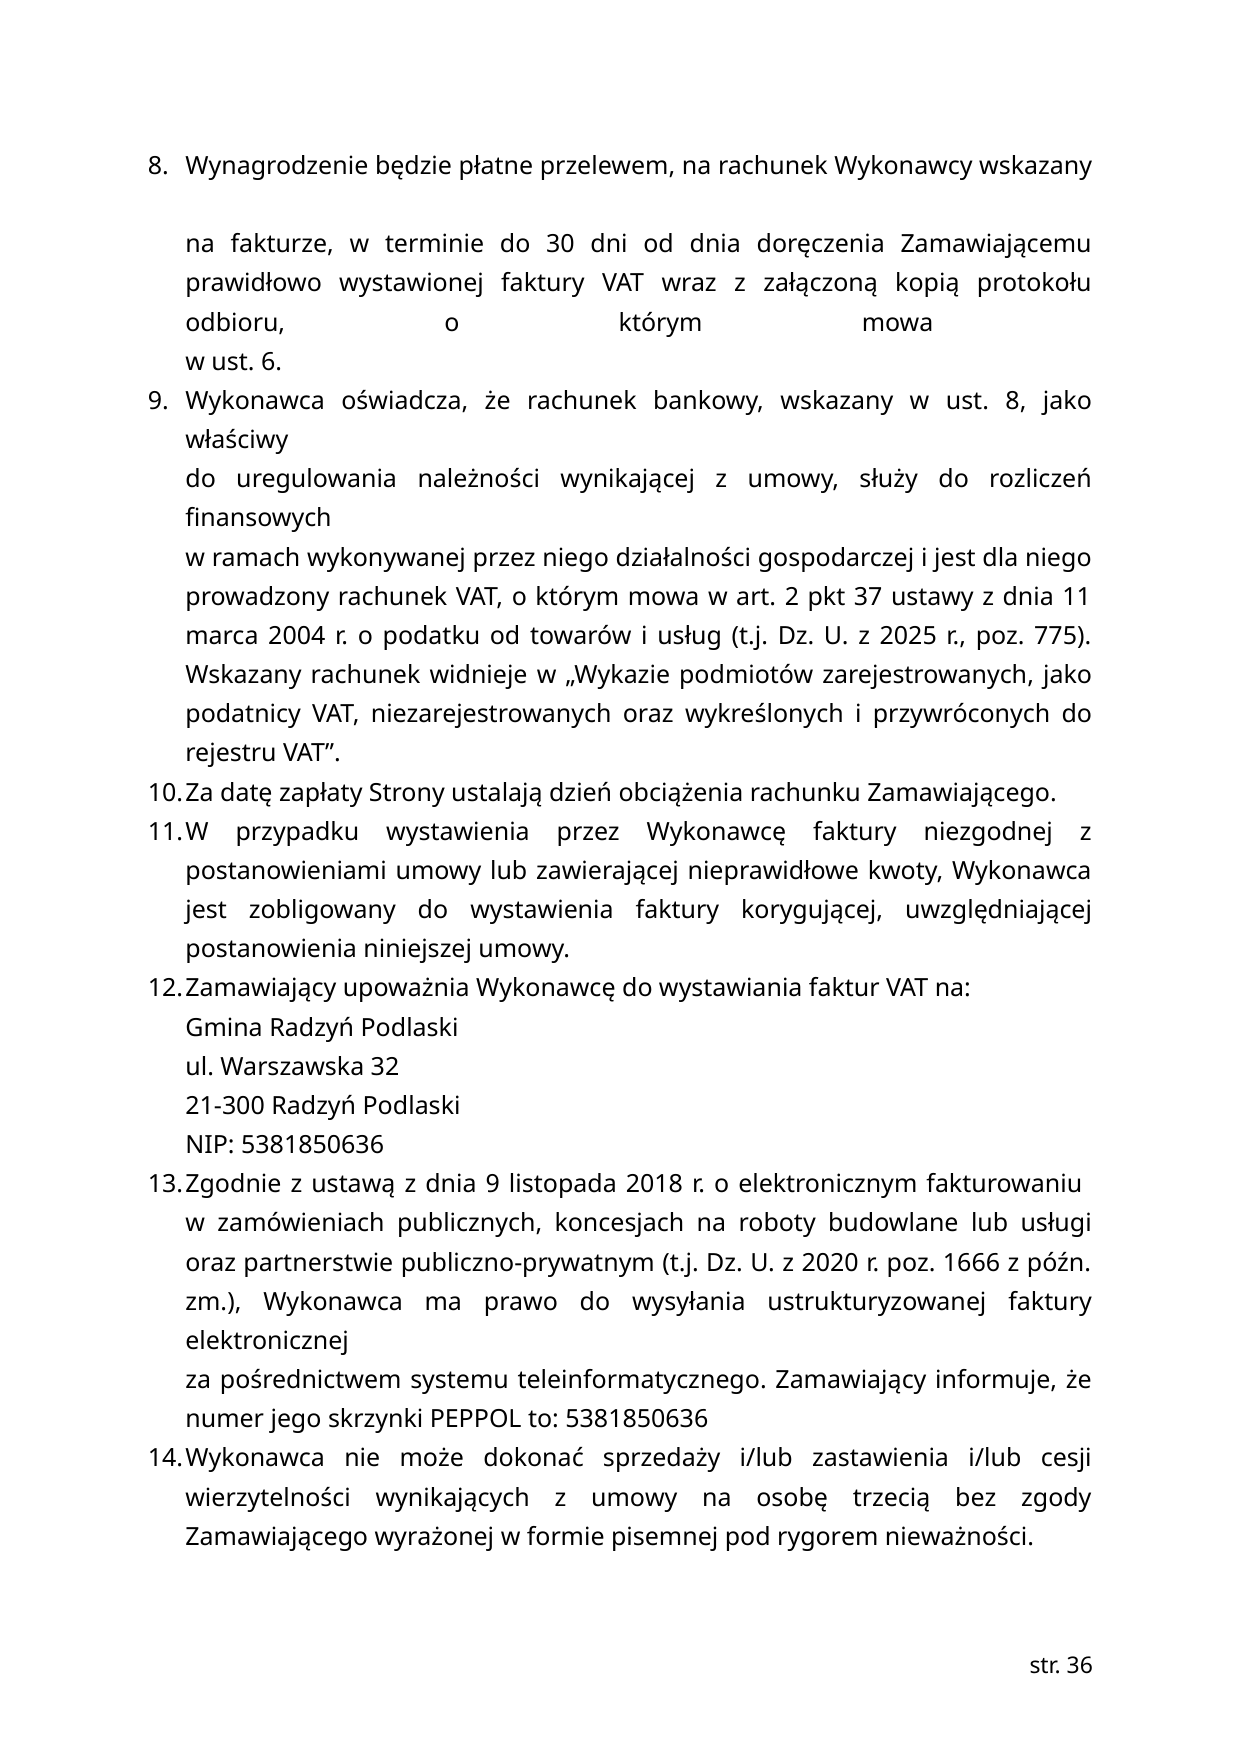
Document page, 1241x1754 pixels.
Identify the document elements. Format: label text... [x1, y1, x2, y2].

list Wykonawca nie może dokonać sprzedaży i/lub zastawienia i/lub cesji wierzytelności wynikających z umowy na osobę trzecią bez zgody Zamawiającego wyrażonej w formie pisemnej pod rygorem nieważności. [148, 1440, 1093, 1552]
list Gmina Radzyń Podlaski [185, 1009, 1093, 1043]
list Wykonawca oświadcza, że rachunek bankowy, wskazany w ust. 8, jako właściwy do uregulowania należności wynikającej z umowy, służy do rozliczeń finansowych w ramach wykonywanej przez niego działalności gospodarczej i jest dla niego prowadzony rachunek VAT, o którym mowa w art. 2 pkt 37 ustawy z dnia 11 marca 2004 r. o podatku od towarów i usług (t.j. Dz. U. z 2025 r., poz. 775). Wskazany rachunek widnieje w „Wykazie podmiotów zarejestrowanych, jako podatnicy VAT, niezarejestrowanych oraz wykreślonych i przywróconych do rejestru VAT”. [148, 383, 1093, 769]
list Wynagrodzenie będzie płatne przelewem, na rachunek Wykonawcy wskazany na fakturze, w terminie do 30 dni od dnia doręczenia Zamawiającemu prawidłowo wystawionej faktury VAT wraz z załączoną kopią protokołu odbioru, o którym mowa w ust. 6. [148, 148, 1093, 377]
list ul. Warszawska 32 [185, 1048, 1093, 1082]
list Zgodnie z ustawą z dnia 9 listopada 2018 r. o elektronicznym fakturowaniu w zamówieniach publicznych, koncesjach na roboty budowlane lub usługi oraz partnerstwie publiczno-prywatnym (t.j. Dz. U. z 2020 r. poz. 1666 z późn. zm.), Wykonawca ma prawo do wysyłania ustrukturyzowanej faktury elektronicznej za pośrednictwem systemu teleinformatycznego. Zamawiający informuje, że numer jego skrzynki PEPPOL to: 5381850636 [148, 1166, 1093, 1435]
list Zamawiający upoważnia Wykonawcę do wystawiania faktur VAT na: [148, 970, 1093, 1004]
list W przypadku wystawienia przez Wykonawcę faktury niezgodnej z postanowieniami umowy lub zawierającej nieprawidłowe kwoty, Wykonawca jest zobligowany do wystawienia faktury korygującej, uwzględniającej postanowienia niniejszej umowy. [148, 813, 1093, 965]
list 21-300 Radzyń Podlaski [185, 1088, 1093, 1122]
list NIP: 5381850636 [185, 1127, 1093, 1161]
list Za datę zapłaty Strony ustalają dzień obciążenia rachunku Zamawiającego. [148, 774, 1093, 808]
